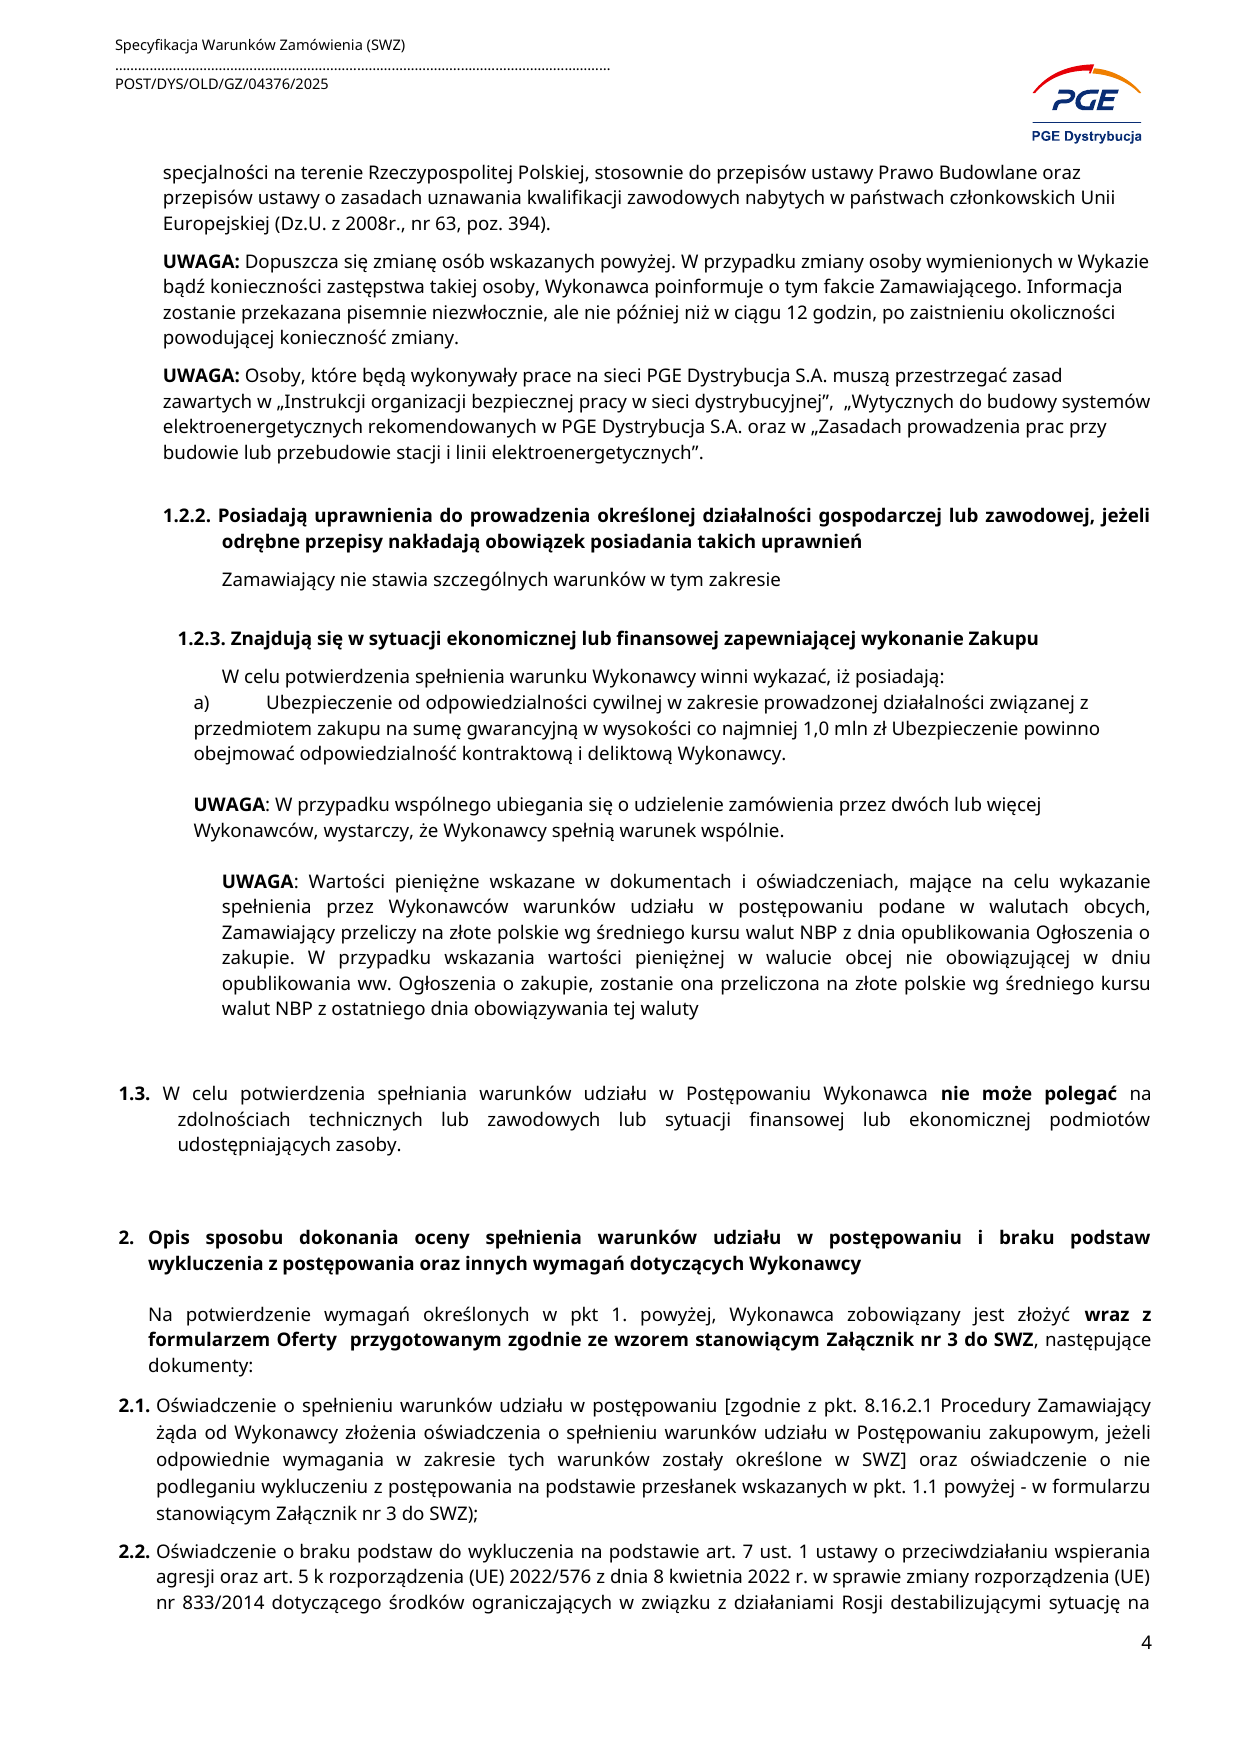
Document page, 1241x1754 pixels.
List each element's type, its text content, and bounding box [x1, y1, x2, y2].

list a) Ubezpieczenie od odpowiedzialności cywilnej w zakresie prowadzonej działalności związanej z przedmiotem zakupu na sumę gwarancyjną w wysokości co najmniej 1,0 mln zł Ubezpieczenie powinno obejmować odpowiedzialność kontraktową i deliktową Wykonawcy. [193, 689, 1152, 766]
list W celu potwierdzenia spełnienia warunku Wykonawcy winni wykazać, iż posiadają: [222, 664, 1152, 689]
text 1.2.2. Posiadają uprawnienia do prowadzenia określonej działalności gospodarczej lub zawodowej, jeżeli odrębne przepisy nakładają obowiązek posiadania takich uprawnień [163, 503, 1152, 554]
text Na potwierdzenie wymagań określonych w pkt 1. powyżej, Wykonawca zobowiązany jest złożyć wraz z formularzem Oferty przygotowanym zgodnie ze wzorem stanowiącym Załącznik nr 3 do SWZ, następujące dokumenty: [148, 1301, 1152, 1378]
list Zamawiający nie stawia szczególnych warunków w tym zakresie [222, 566, 1152, 592]
list UWAGA: Wartości pieniężne wskazane w dokumentach i oświadczeniach, mające na celu wykazanie spełnienia przez Wykonawców warunków udziału w postępowaniu podane w walutach obcych, Zamawiający przeliczy na złote polskie wg średniego kursu walut NBP z dnia opublikowania Ogłoszenia o zakupie. W przypadku wskazania wartości pieniężnej w walucie obcej nie obowiązującej w dniu opublikowania ww. Ogłoszenia o zakupie, zostanie ona przeliczona na złote polskie wg średniego kursu walut NBP z ostatniego dnia obowiązywania tej waluty [222, 868, 1152, 1021]
text UWAGA: Osoby, które będą wykonywały prace na sieci PGE Dystrybucja S.A. muszą przestrzegać zasad zawartych w „Instrukcji organizacji bezpiecznej pracy w sieci dystrybucyjnej”, „Wytycznych do budowy systemów elektroenergetycznych rekomendowanych w PGE Dystrybucja S.A. oraz w „Zasadach prowadzenia prac przy budowie lub przebudowie stacji i linii elektroenergetycznych”. [163, 363, 1152, 465]
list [118, 1538, 1152, 1615]
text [163, 159, 1152, 236]
list Opis sposobu dokonania oceny spełnienia warunków udziału w postępowaniu i braku podstaw wykluczenia z postępowania oraz innych wymagań dotyczących Wykonawcy [118, 1225, 1152, 1276]
text UWAGA: Dopuszcza się zmianę osób wskazanych powyżej. W przypadku zmiany osoby wymienionych w Wykazie bądź konieczności zastępstwa takiej osoby, Wykonawca poinformuje o tym fakcie Zamawiającego. Informacja zostanie przekazana pisemnie niezwłocznie, ale nie później niż w ciągu 12 godzin, po zaistnieniu okoliczności powodującej konieczność zmiany. [163, 248, 1152, 350]
list UWAGA: W przypadku wspólnego ubiegania się o udzielenie zamówienia przez dwóch lub więcej Wykonawców, wystarczy, że Wykonawcy spełnią warunek wspólnie. [193, 791, 1152, 842]
text 1.3. W celu potwierdzenia spełniania warunków udziału w Postępowaniu Wykonawca nie może polegać na zdolnościach technicznych lub zawodowych lub sytuacji finansowej lub ekonomicznej podmiotów udostępniających zasoby. [118, 1080, 1152, 1157]
text 1.2.3. Znajdują się w sytuacji ekonomicznej lub finansowej zapewniającej wykonanie Zakupu [177, 626, 1152, 651]
list Oświadczenie o spełnieniu warunków udziału w postępowaniu [zgodnie z pkt. 8.16.2.1 Procedury Zamawiający żąda od Wykonawcy złożenia oświadczenia o spełnieniu warunków udziału w Postępowaniu zakupowym, jeżeli odpowiednie wymagania w zakresie tych warunków zostały określone w SWZ] oraz oświadczenie o nie podleganiu wykluczeniu z postępowania na podstawie przesłanek wskazanych w pkt. 1.1 powyżej - w formularzu stanowiącym Załącznik nr 3 do SWZ); [118, 1390, 1152, 1526]
